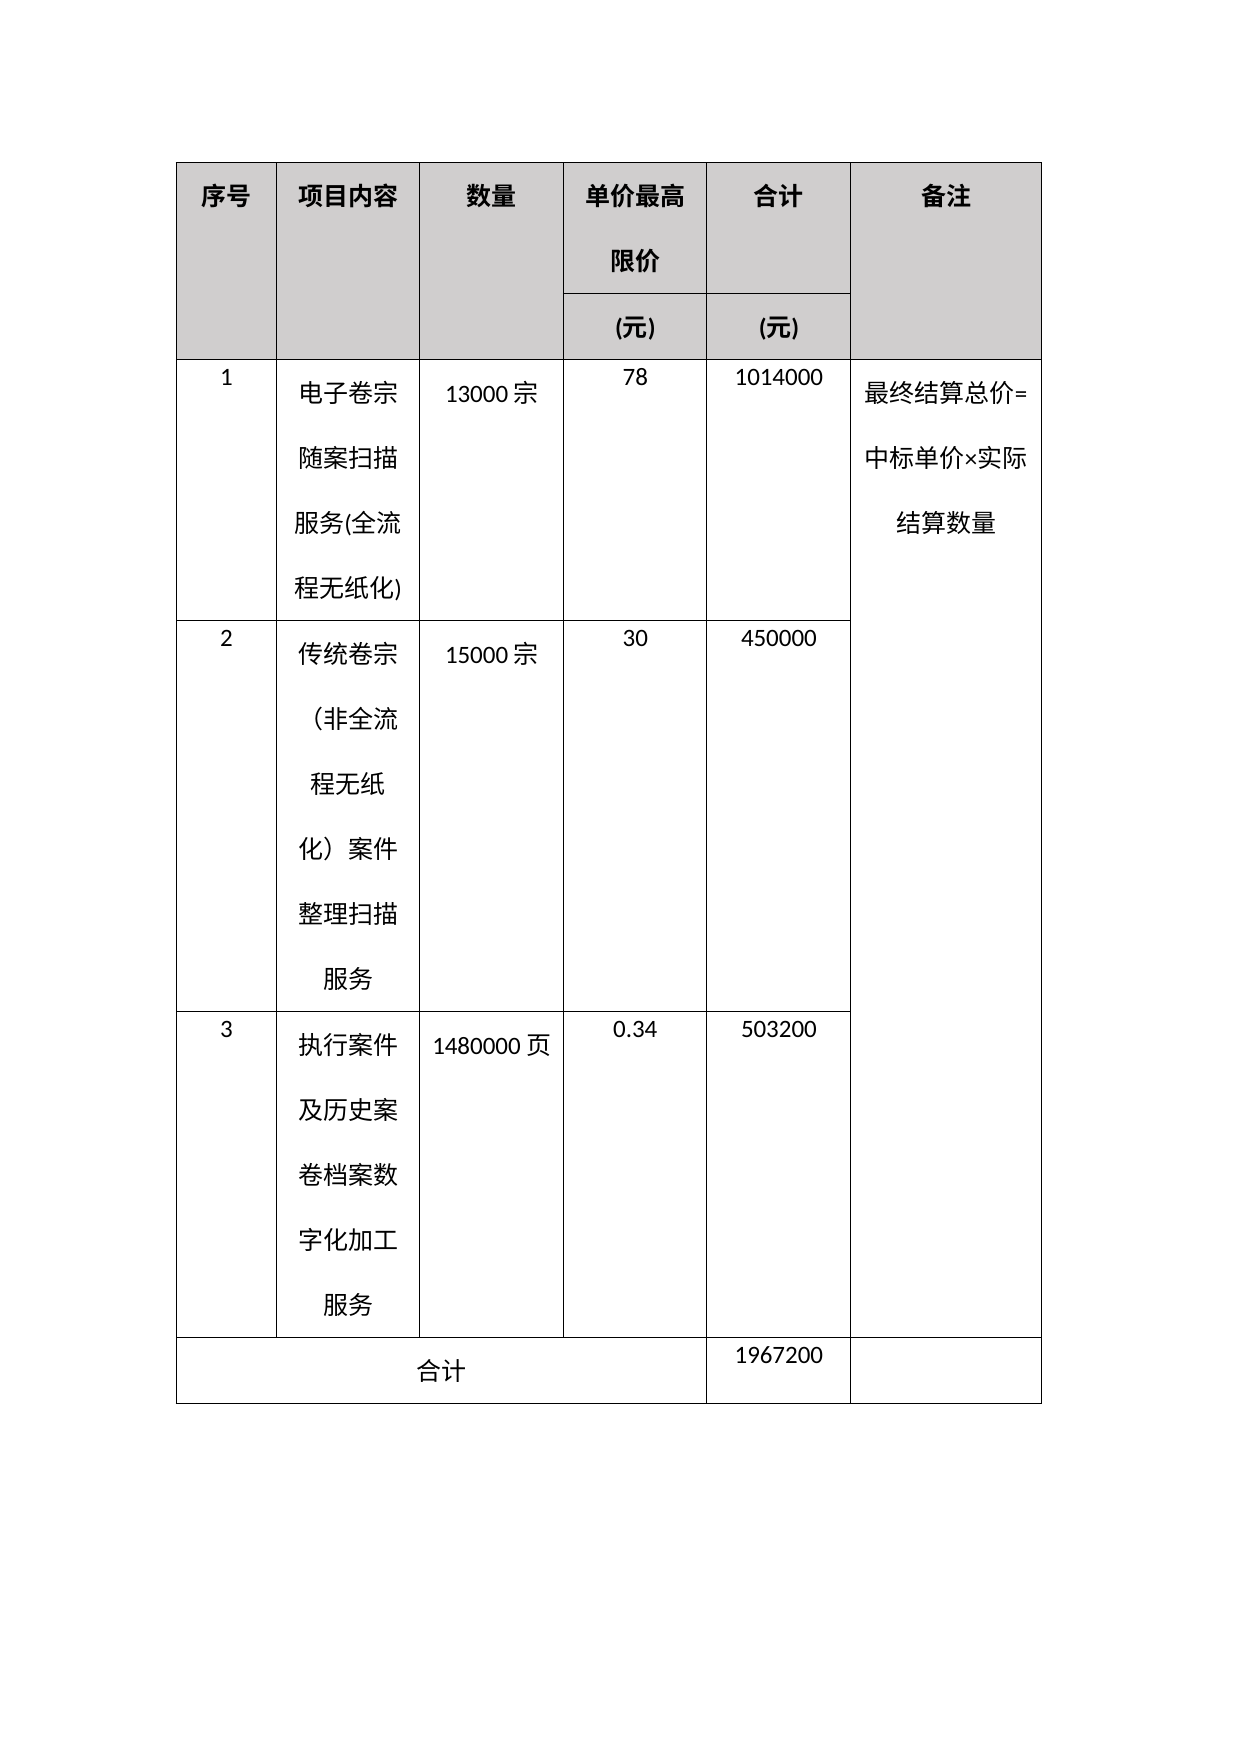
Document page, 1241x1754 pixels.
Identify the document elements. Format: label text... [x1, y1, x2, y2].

table_header 合计 [707, 163, 850, 293]
table_header 备注 [851, 163, 1041, 359]
table_cell 电子卷宗随案扫描服务(全流程无纸化) [277, 360, 419, 620]
table_cell 13000宗 [420, 360, 563, 620]
table_cell (元) [707, 294, 850, 359]
table_header 单价最高限价 [564, 163, 706, 293]
table_header 序号 [177, 163, 276, 359]
table_cell 1480000页 [420, 1012, 563, 1337]
table_cell 450000 [707, 621, 850, 1011]
table_cell 78 [564, 360, 706, 620]
table_cell 30 [564, 621, 706, 1011]
table_cell [851, 1338, 1041, 1403]
table_header 数量 [420, 163, 563, 359]
table_cell 传统卷宗（非全流程无纸化）案件整理扫描服务 [277, 621, 419, 1011]
table_header 项目内容 [277, 163, 419, 359]
table_cell 3 [177, 1012, 276, 1337]
table_cell 1967200 [707, 1338, 850, 1403]
table_cell 合计 [177, 1338, 706, 1403]
table_cell 0.34 [564, 1012, 706, 1337]
table_cell 15000宗 [420, 621, 563, 1011]
table_cell 执行案件及历史案卷档案数字化加工服务 [277, 1012, 419, 1337]
table_cell (元) [564, 294, 706, 359]
table_cell 1 [177, 360, 276, 620]
table_cell 1014000 [707, 360, 850, 620]
table_cell 2 [177, 621, 276, 1011]
table_cell 最终结算总价=中标单价×实际结算数量 [851, 360, 1041, 1337]
table_cell 503200 [707, 1012, 850, 1337]
